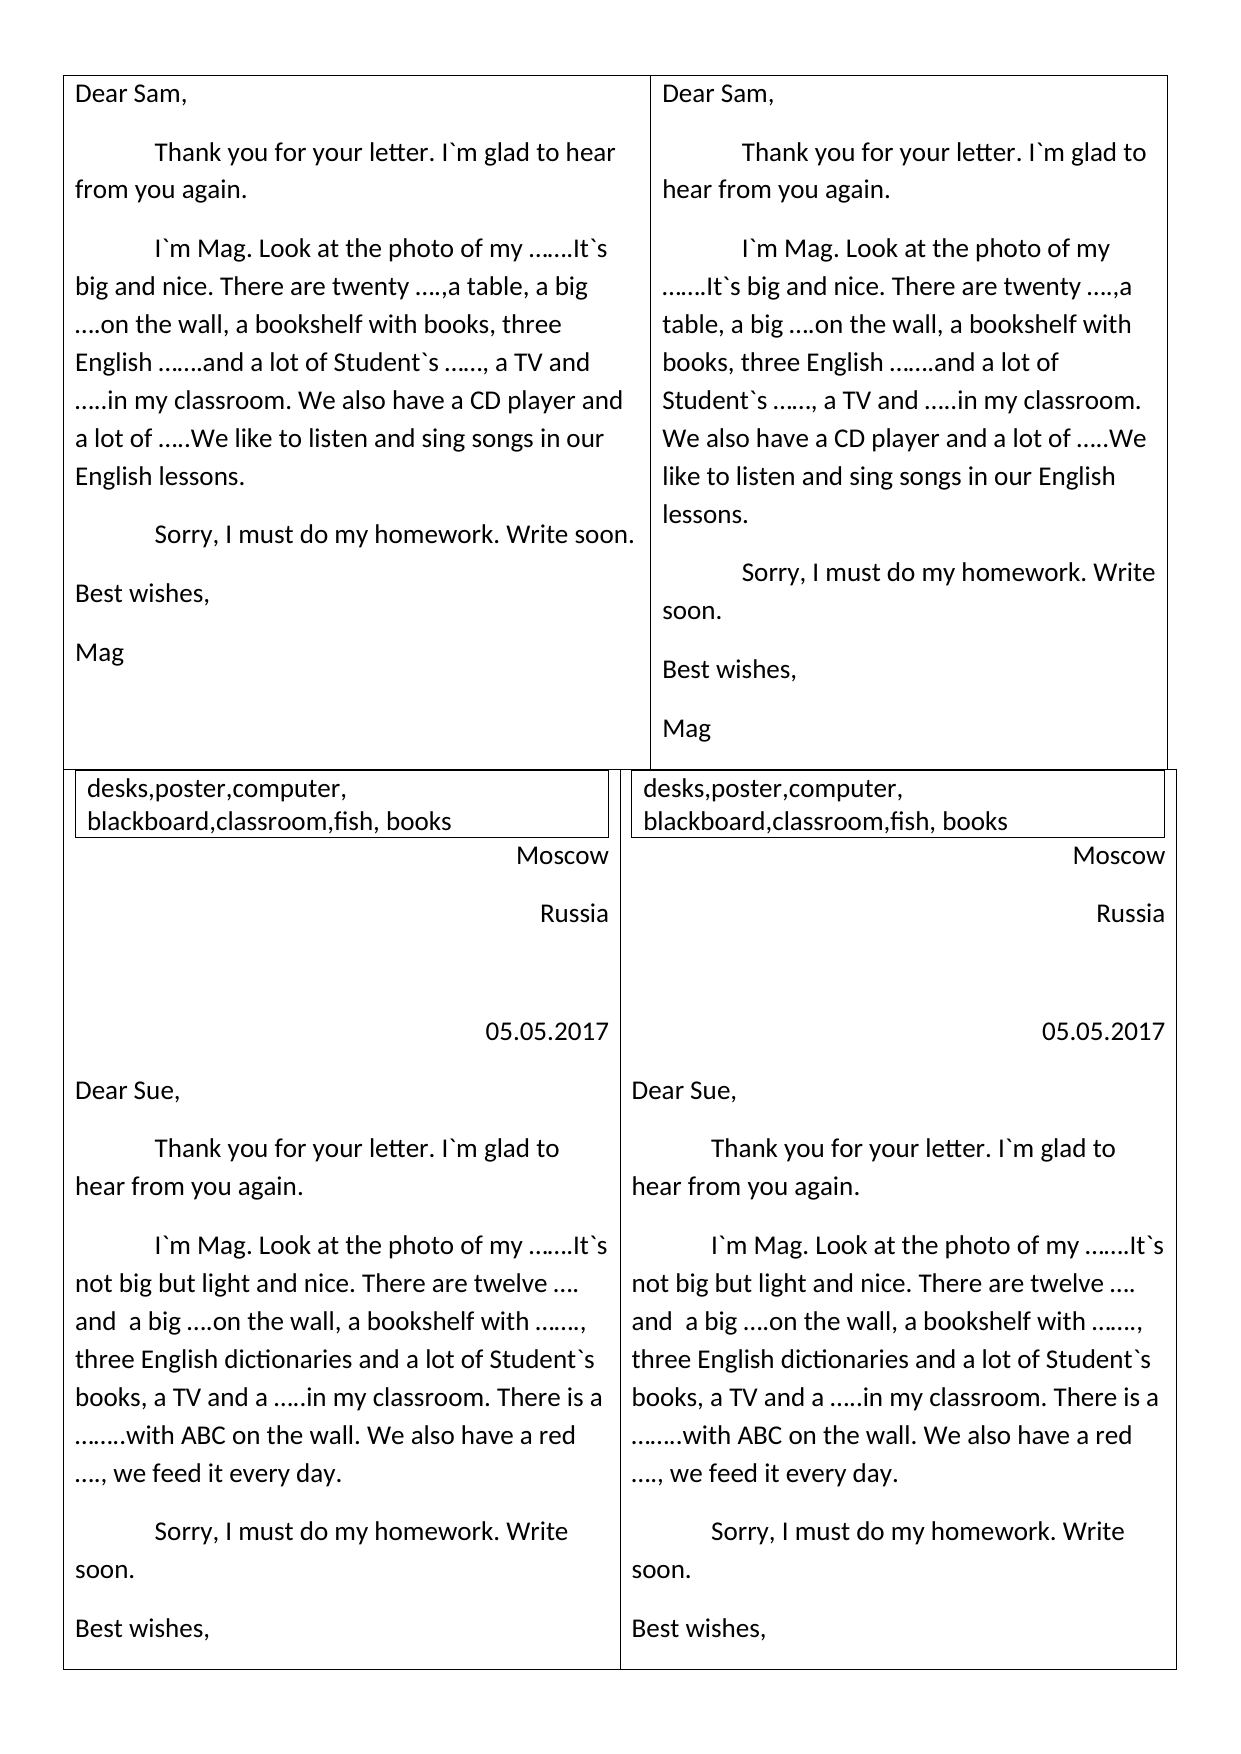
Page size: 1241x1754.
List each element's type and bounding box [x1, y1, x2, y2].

table_cell [651, 76, 1167, 769]
table_cell [64, 770, 620, 1669]
table_cell [621, 770, 1176, 1669]
table_cell [64, 76, 650, 769]
